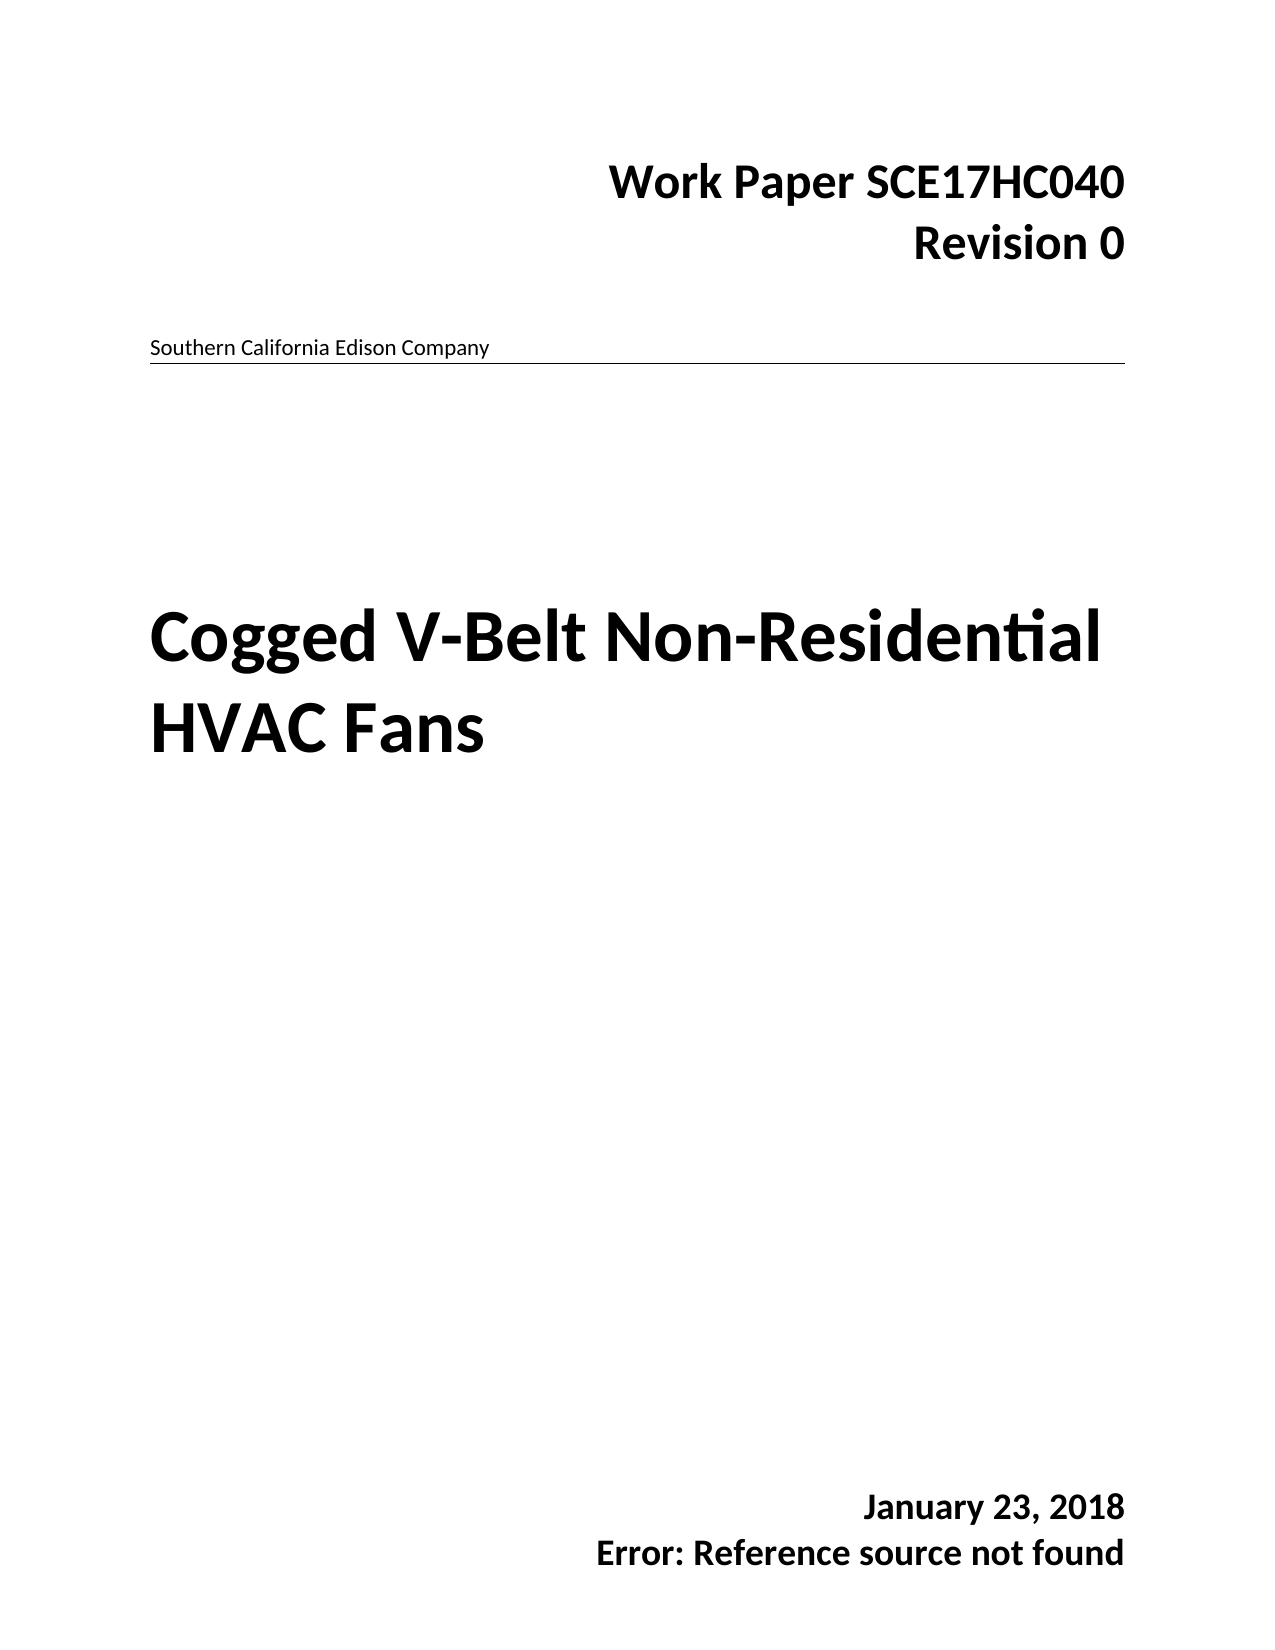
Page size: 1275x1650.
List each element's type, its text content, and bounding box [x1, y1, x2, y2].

text Work Paper [150, 150, 1125, 211]
text Cogged V-Belt Non-Residential HVAC Fans [150, 588, 1125, 772]
